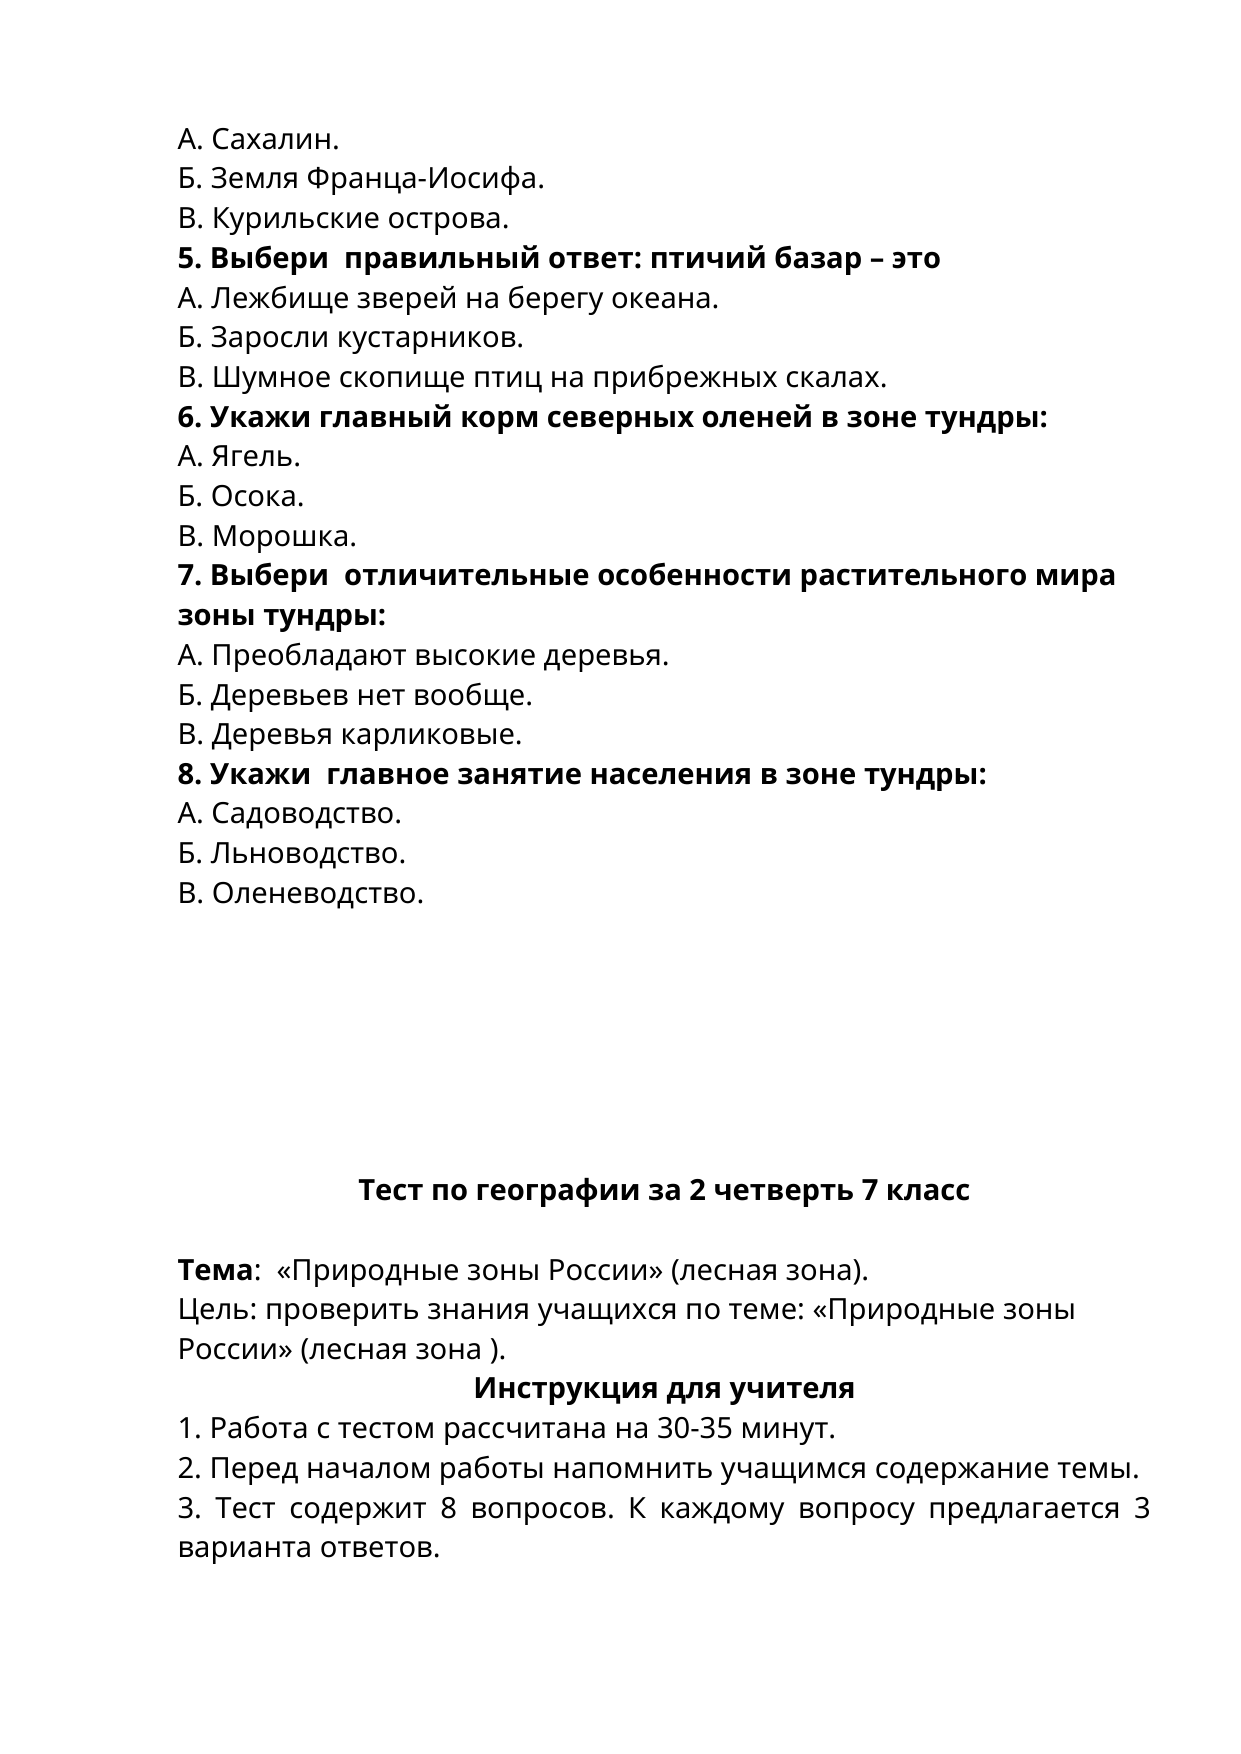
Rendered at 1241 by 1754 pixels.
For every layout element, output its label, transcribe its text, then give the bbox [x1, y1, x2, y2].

text 8. Укажи главное занятие населения в зоне тундры: [177, 753, 1152, 793]
text 2. Перед началом работы напомнить учащимся содержание темы. [177, 1447, 1152, 1487]
text В. Деревья карликовые. [177, 713, 1152, 753]
text 5. Выбери правильный ответ: птичий базар – это [177, 237, 1152, 277]
text 1. Работа с тестом рассчитана на 30-35 минут. [177, 1407, 1152, 1447]
text А. Ягель. [177, 436, 1152, 475]
text А. Преобладают высокие деревья. [177, 634, 1152, 674]
text Б. Деревьев нет вообще. [177, 674, 1152, 713]
text В. Оленеводство. [177, 872, 1152, 912]
text Б. Заросли кустарников. [177, 317, 1152, 356]
text Б. Земля Франца-Иосифа. [177, 158, 1152, 197]
text А. Лежбище зверей на берегу океана. [177, 277, 1152, 317]
text В. Курильские острова. [177, 197, 1152, 237]
text Инструкция для учителя [177, 1368, 1152, 1407]
text Тема: «Природные зоны России» (лесная зона). [177, 1249, 1152, 1288]
text 6. Укажи главный корм северных оленей в зоне тундры: [177, 396, 1152, 436]
text Тест по географии за 2 четверть 7 класс [177, 1169, 1152, 1209]
text Цель: проверить знания учащихся по теме: «Природные зоны России» (лесная зона ). [177, 1288, 1152, 1368]
text 7. Выбери отличительные особенности растительного мира зоны тундры: [177, 555, 1152, 634]
text Б. Осока. [177, 475, 1152, 515]
text В. Шумное скопище птиц на прибрежных скалах. [177, 356, 1152, 396]
text А. Садоводство. [177, 793, 1152, 832]
text Б. Льноводство. [177, 832, 1152, 872]
text В. Морошка. [177, 515, 1152, 555]
text А. Сахалин. [177, 118, 1152, 158]
text 3. Тест содержит 8 вопросов. К каждому вопросу предлагается 3 варианта ответов. [177, 1487, 1152, 1566]
